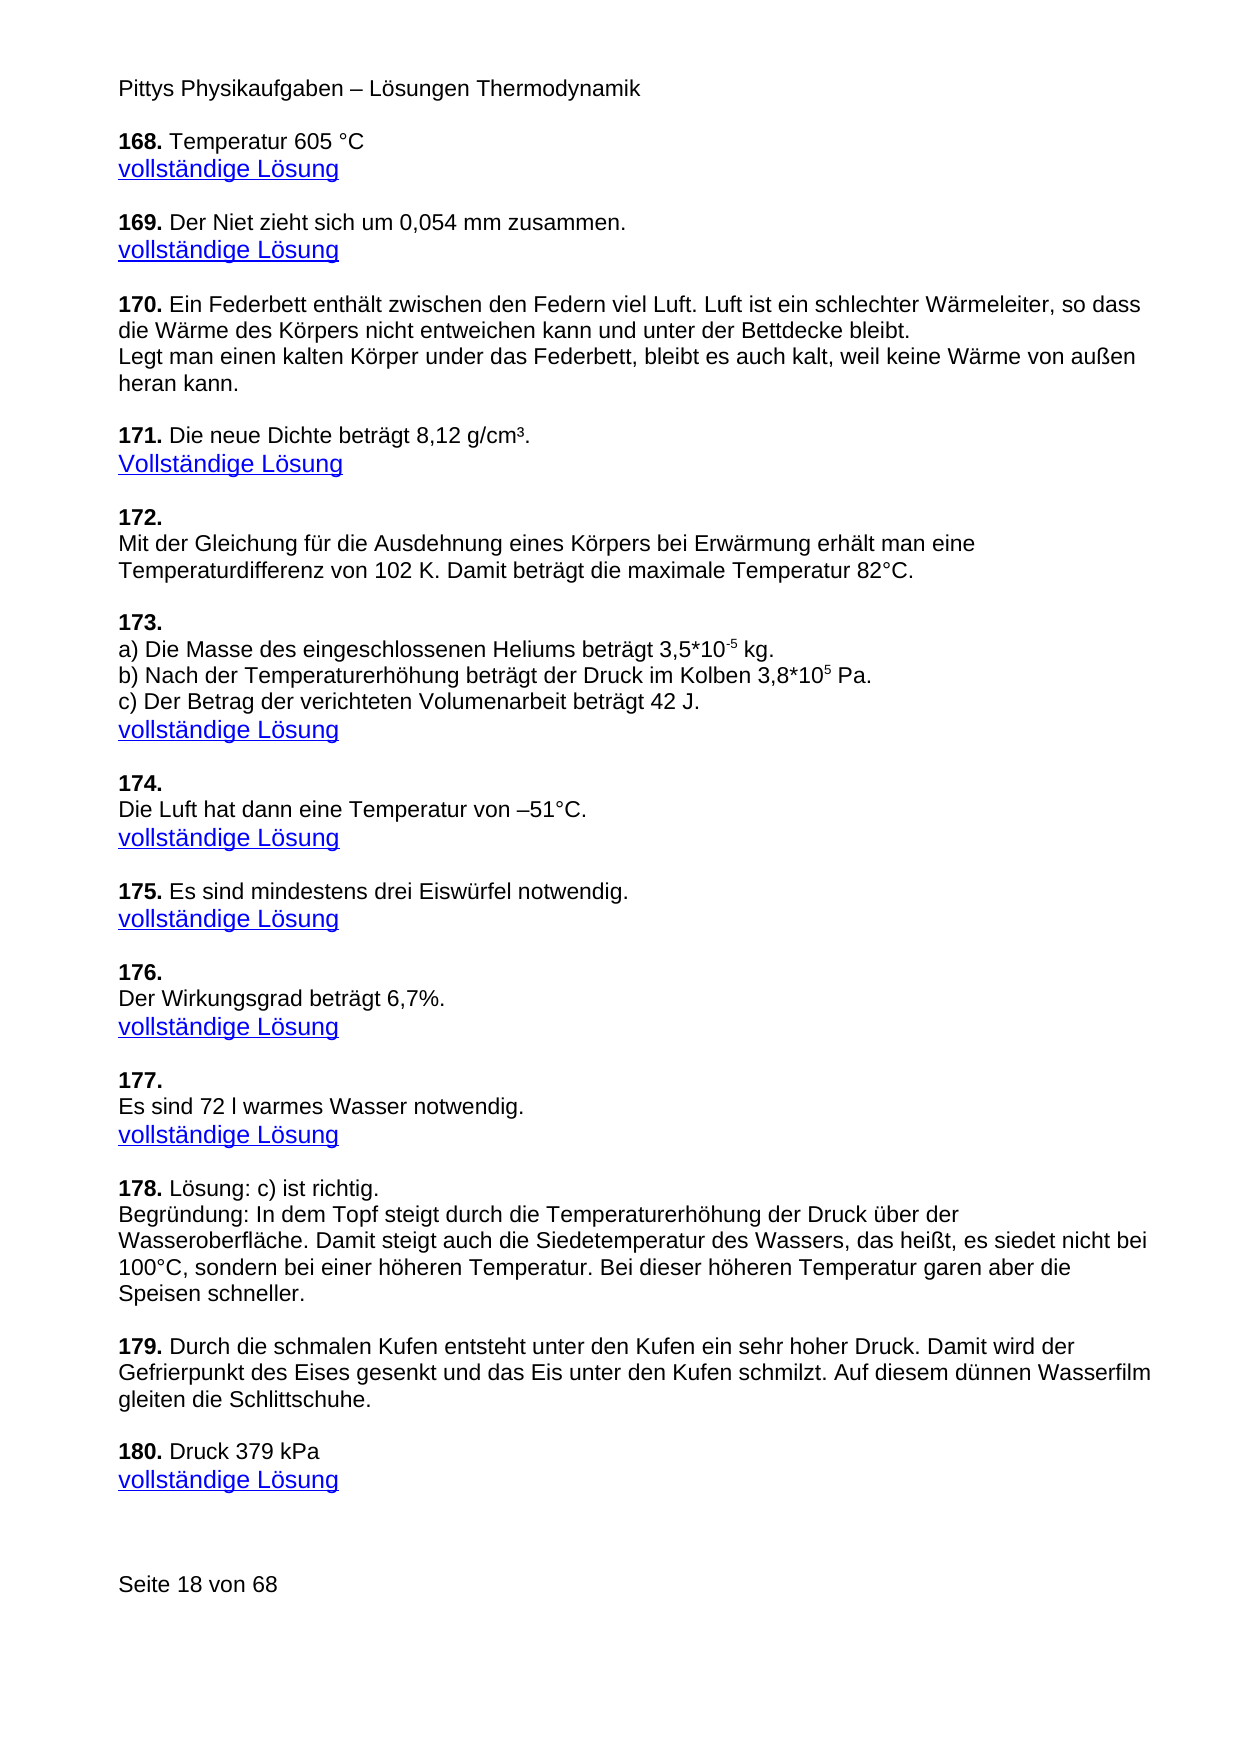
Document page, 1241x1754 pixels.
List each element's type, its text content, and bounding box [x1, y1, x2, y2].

text 179. Durch die schmalen Kufen entsteht unter den Kufen ein sehr hoher Druck. Damit wird der Gefrierpunkt des Eises gesenkt und das Eis unter den Kufen schmilzt. Auf diesem dünnen Wasserfilm gleiten die Schlittschuhe. 180. Druck 379 kPa vollständige Lösung [118, 1306, 1152, 1493]
text a) Die Masse des eingeschlossenen Heliums beträgt 3,5*10-5 kg. b) Nach der Temperaturerhöhung beträgt der Druck im Kolben 3,8*105 Pa. c) Der Betrag der verichteten Volumenarbeit beträgt 42 J. vollständige Lösung 174. Die Luft hat dann eine Temperatur von –51°C. [118, 636, 1152, 822]
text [118, 128, 1152, 636]
text Begründung: In dem Topf steigt durch die Temperaturerhöhung der Druck über der Wasseroberfläche. Damit steigt auch die Siedetemperatur des Wassers, das heißt, es siedet nicht bei 100°C, sondern bei einer höheren Temperatur. Bei dieser höheren Temperatur garen aber die Speisen schneller. [118, 1201, 1152, 1306]
text vollständige Lösung 175. Es sind mindestens drei Eiswürfel notwendig. vollständige Lösung 176. [118, 822, 1152, 985]
text Der Wirkungsgrad beträgt 6,7%. vollständige Lösung [118, 985, 1152, 1067]
text 177. Es sind 72 l warmes Wasser notwendig. vollständige Lösung 178. Lösung: c) ist richtig. [118, 1067, 1152, 1201]
